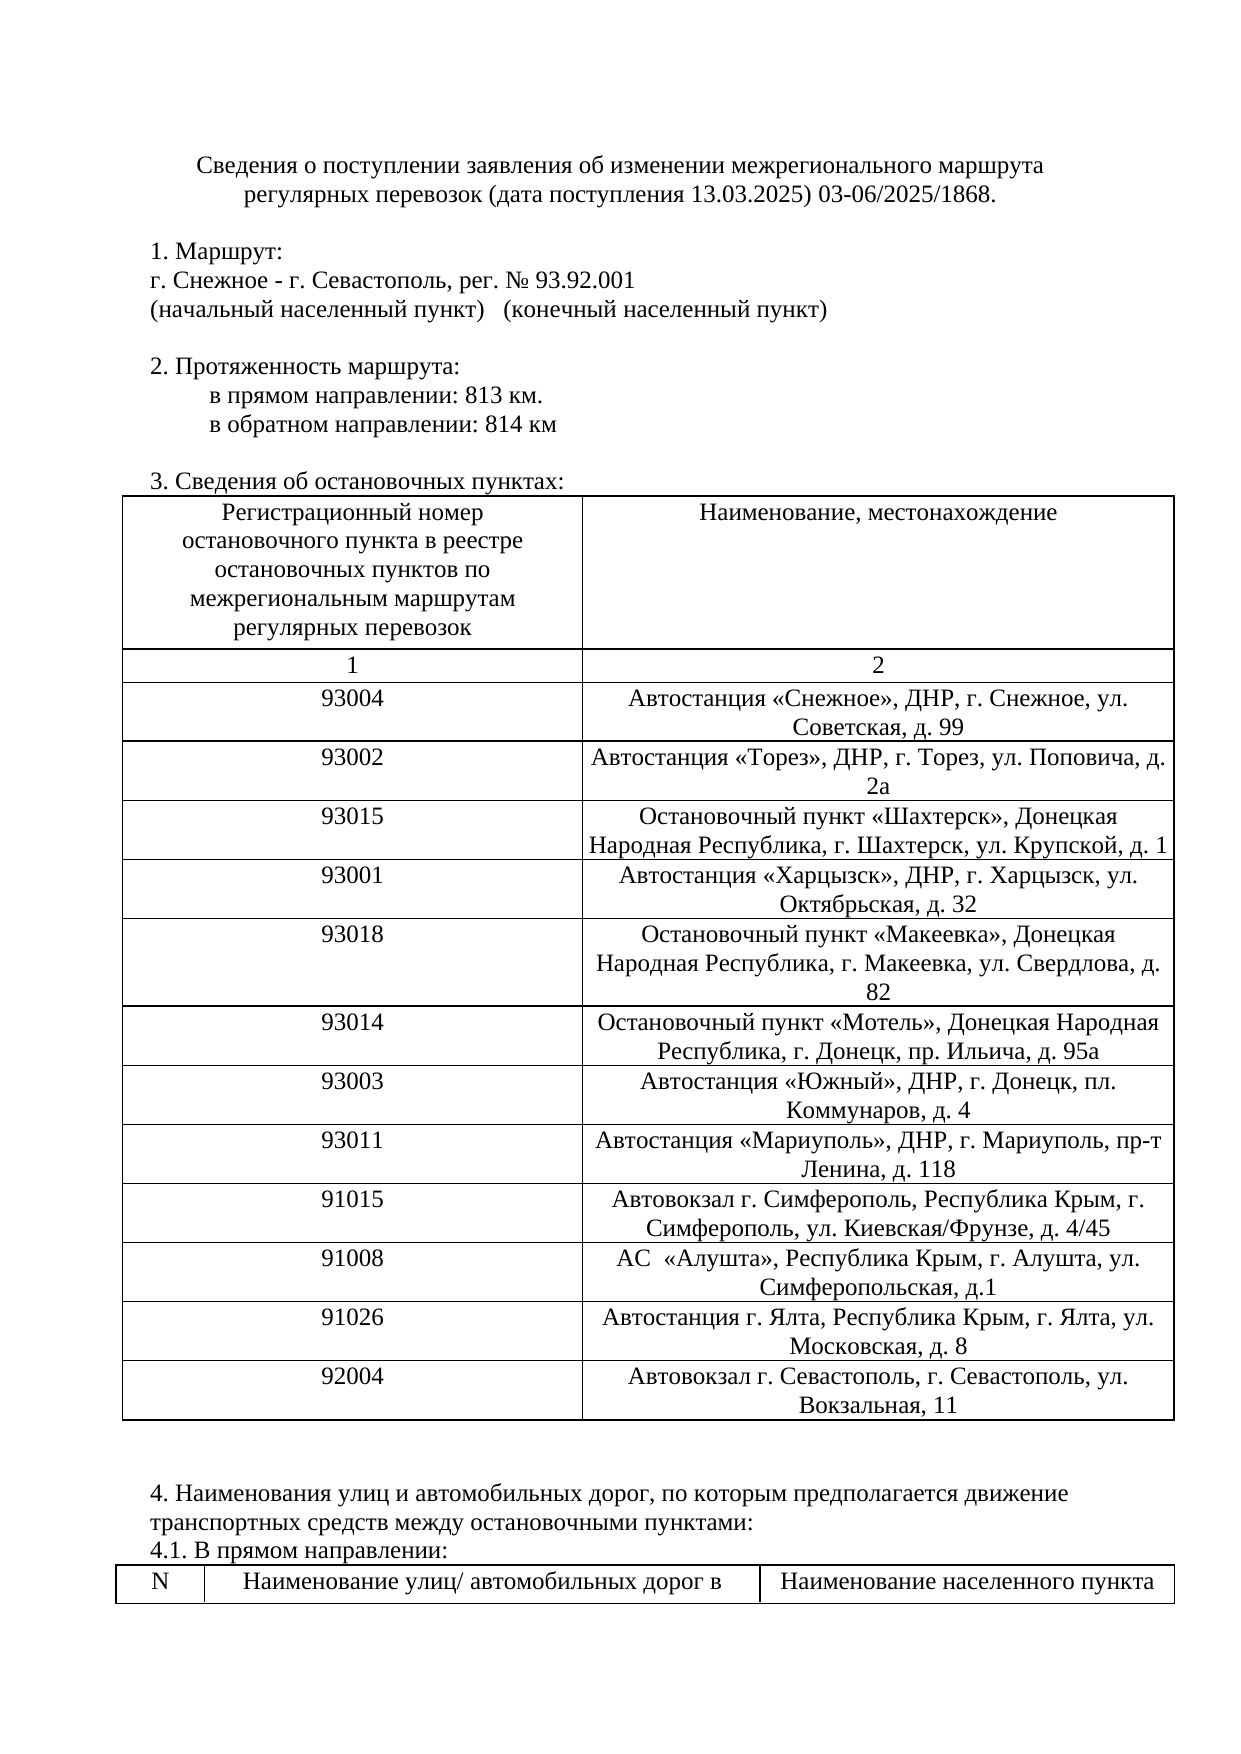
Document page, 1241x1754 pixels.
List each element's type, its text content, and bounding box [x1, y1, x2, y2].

table_cell 93004 [123, 683, 582, 740]
table_cell Автовокзал г. Симферополь, Республика Крым, г. Симферополь, ул. Киевская/Фрунзе, д. 4/45 [583, 1184, 1173, 1242]
table_cell 91008 [123, 1243, 582, 1301]
table_header N п/п [117, 1566, 204, 1602]
table_cell Остановочный пункт «Макеевка», Донецкая Народная Республика, г. Макеевка, ул. Свердлова, д. 82 [583, 919, 1173, 1005]
table_cell Остановочный пункт «Шахтерск», Донецкая Народная Республика, г. Шахтерск, ул. Крупской, д. 1 [583, 801, 1173, 858]
table_cell Автостанция «Южный», ДНР, г. Донецк, пл. Коммунаров, д. 4 [583, 1066, 1173, 1123]
table_cell Автовокзал г. Севастополь, г. Севастополь, ул. Вокзальная, 11 [583, 1361, 1173, 1419]
table_cell 93003 [123, 1066, 582, 1123]
table_cell 93014 [123, 1007, 582, 1064]
table_cell 93011 [123, 1125, 582, 1183]
table_cell 93001 [123, 860, 582, 918]
table_cell 92004 [123, 1361, 582, 1419]
table_header Наименование, местонахождение [583, 497, 1173, 648]
text 4.1. В прямом направлении: [150, 1535, 1090, 1564]
table_cell 2 [583, 650, 1173, 681]
table_cell 93002 [123, 742, 582, 799]
text 2. Протяженность маршрута: [150, 351, 1090, 380]
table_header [761, 1566, 1174, 1602]
table_cell 93015 [123, 801, 582, 858]
text Сведения о поступлении заявления об изменении межрегионального маршрута регулярных перевозок (дата поступления 13.03.2025) 03-06/2025/1868. [150, 150, 1090, 207]
text в обратном направлении: 814 км [150, 409, 1090, 437]
table_cell 91026 [123, 1302, 582, 1360]
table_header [205, 1566, 759, 1602]
table_cell Автостанция г. Ялта, Республика Крым, г. Ялта, ул. Московская, д. 8 [583, 1302, 1173, 1360]
text 4. Наименования улиц и автомобильных дорог, по которым предполагается движение транспортных средств между остановочными пунктами: [150, 1478, 1090, 1535]
table_cell Автостанция «Харцызск», ДНР, г. Харцызск, ул. Октябрьская, д. 32 [583, 860, 1173, 918]
table_cell 93018 [123, 919, 582, 1005]
text г. Снежное - г. Севастополь, рег. № 93.92.001 [150, 265, 1090, 294]
text 1. Маршрут: [150, 236, 1090, 265]
table_cell 1 [123, 650, 582, 681]
text 3. Сведения об остановочных пунктах: [150, 466, 1090, 495]
text в прямом направлении: 813 км. [150, 380, 1090, 409]
table_cell Автостанция «Снежное», ДНР, г. Снежное, ул. Советская, д. 99 [583, 683, 1173, 740]
table_cell Автостанция «Мариуполь», ДНР, г. Мариуполь, пр-т Ленина, д. 118 [583, 1125, 1173, 1183]
table_cell 91015 [123, 1184, 582, 1242]
text (начальный населенный пункт) (конечный населенный пункт) [150, 294, 1090, 322]
table_cell Остановочный пункт «Мотель», Донецкая Народная Республика, г. Донецк, пр. Ильича, д. 95а [583, 1007, 1173, 1064]
table_header Регистрационный номер остановочного пункта в реестре остановочных пунктов по межрегиональным маршрутам регулярных перевозок [123, 497, 582, 648]
table_cell Автостанция «Торез», ДНР, г. Торез, ул. Поповича, д. 2а [583, 742, 1173, 799]
table_cell АС «Алушта», Республика Крым, г. Алушта, ул. Симферопольская, д.1 [583, 1243, 1173, 1301]
